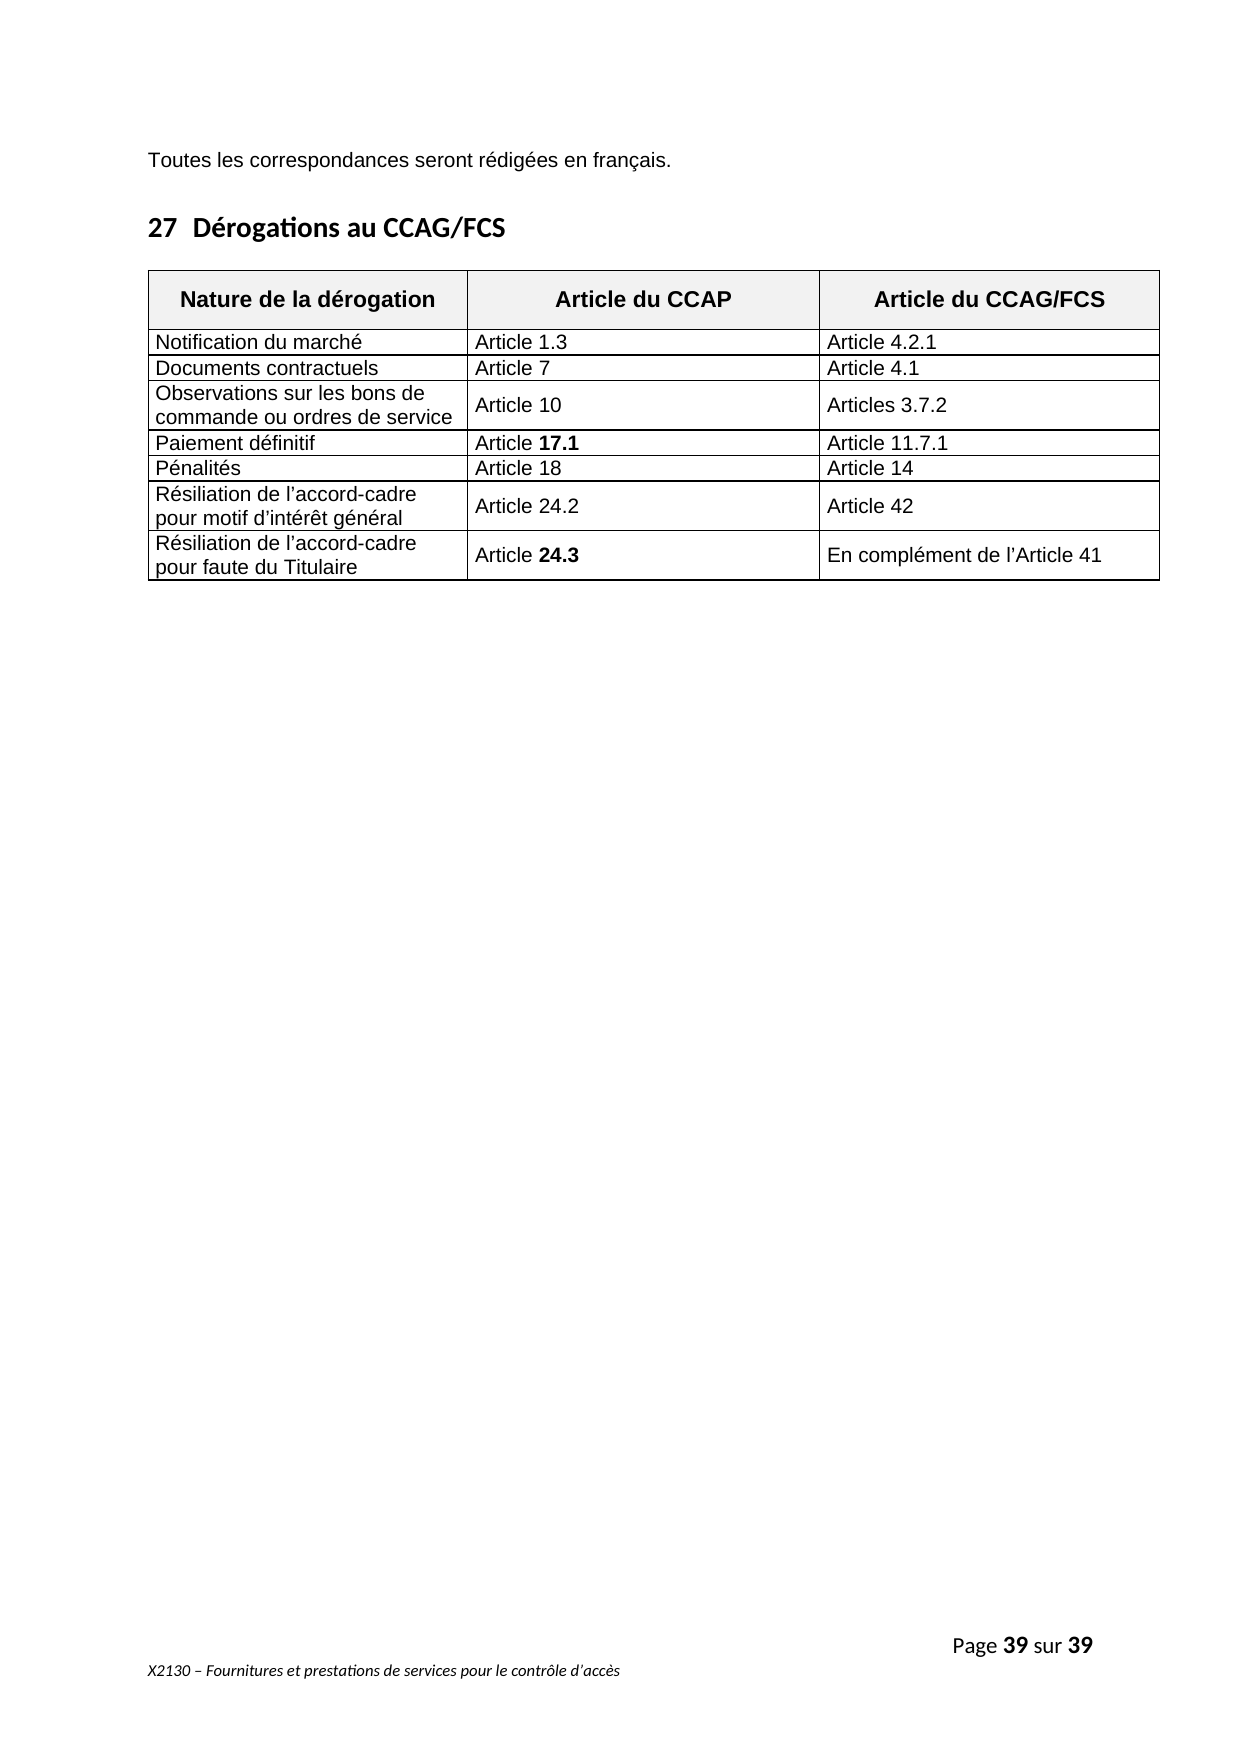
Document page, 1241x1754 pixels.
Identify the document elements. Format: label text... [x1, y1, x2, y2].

table_cell Article 7 [468, 356, 819, 380]
table_cell Article 23.3 [468, 531, 819, 579]
table_cell Articles 3.7.2 [820, 381, 1159, 429]
table_cell Article 4.1 [820, 356, 1159, 380]
table_cell Paiement définitif [149, 431, 467, 455]
text Toutes les correspondances seront rédigées en français. [148, 148, 1093, 172]
table_cell Article 16.1 [468, 431, 819, 455]
table_cell Article 11.7.1 [820, 431, 1159, 455]
table_cell Pénalités [149, 456, 467, 480]
table_cell Article 14 [820, 456, 1159, 480]
table_cell En complément de l’Article 41 [820, 531, 1159, 579]
table_cell Observations sur les bons de commande ou ordres de service [149, 381, 467, 429]
table_header Article du CCAG/FCS [820, 271, 1159, 329]
table_cell Article 42 [820, 482, 1159, 530]
table_header Article du CCAP [468, 271, 819, 329]
table_cell Documents contractuels [149, 356, 467, 380]
table_cell Notification du marché [149, 330, 467, 354]
table_cell Article 4.2.1 [820, 330, 1159, 354]
table_cell Article 23.2 [468, 482, 819, 530]
table_cell Résiliation de l’accord-cadre pour motif d’intérêt général [149, 482, 467, 530]
table_header Nature de la dérogation [149, 271, 467, 329]
table_cell Article 1.3 [468, 330, 819, 354]
table_cell Résiliation de l’accord-cadre pour faute du Titulaire [149, 531, 467, 579]
table_cell Article 17 [468, 456, 819, 480]
table_cell Article 10 [468, 381, 819, 429]
subtitle Dérogations au CCAG/FCS [148, 209, 1093, 245]
